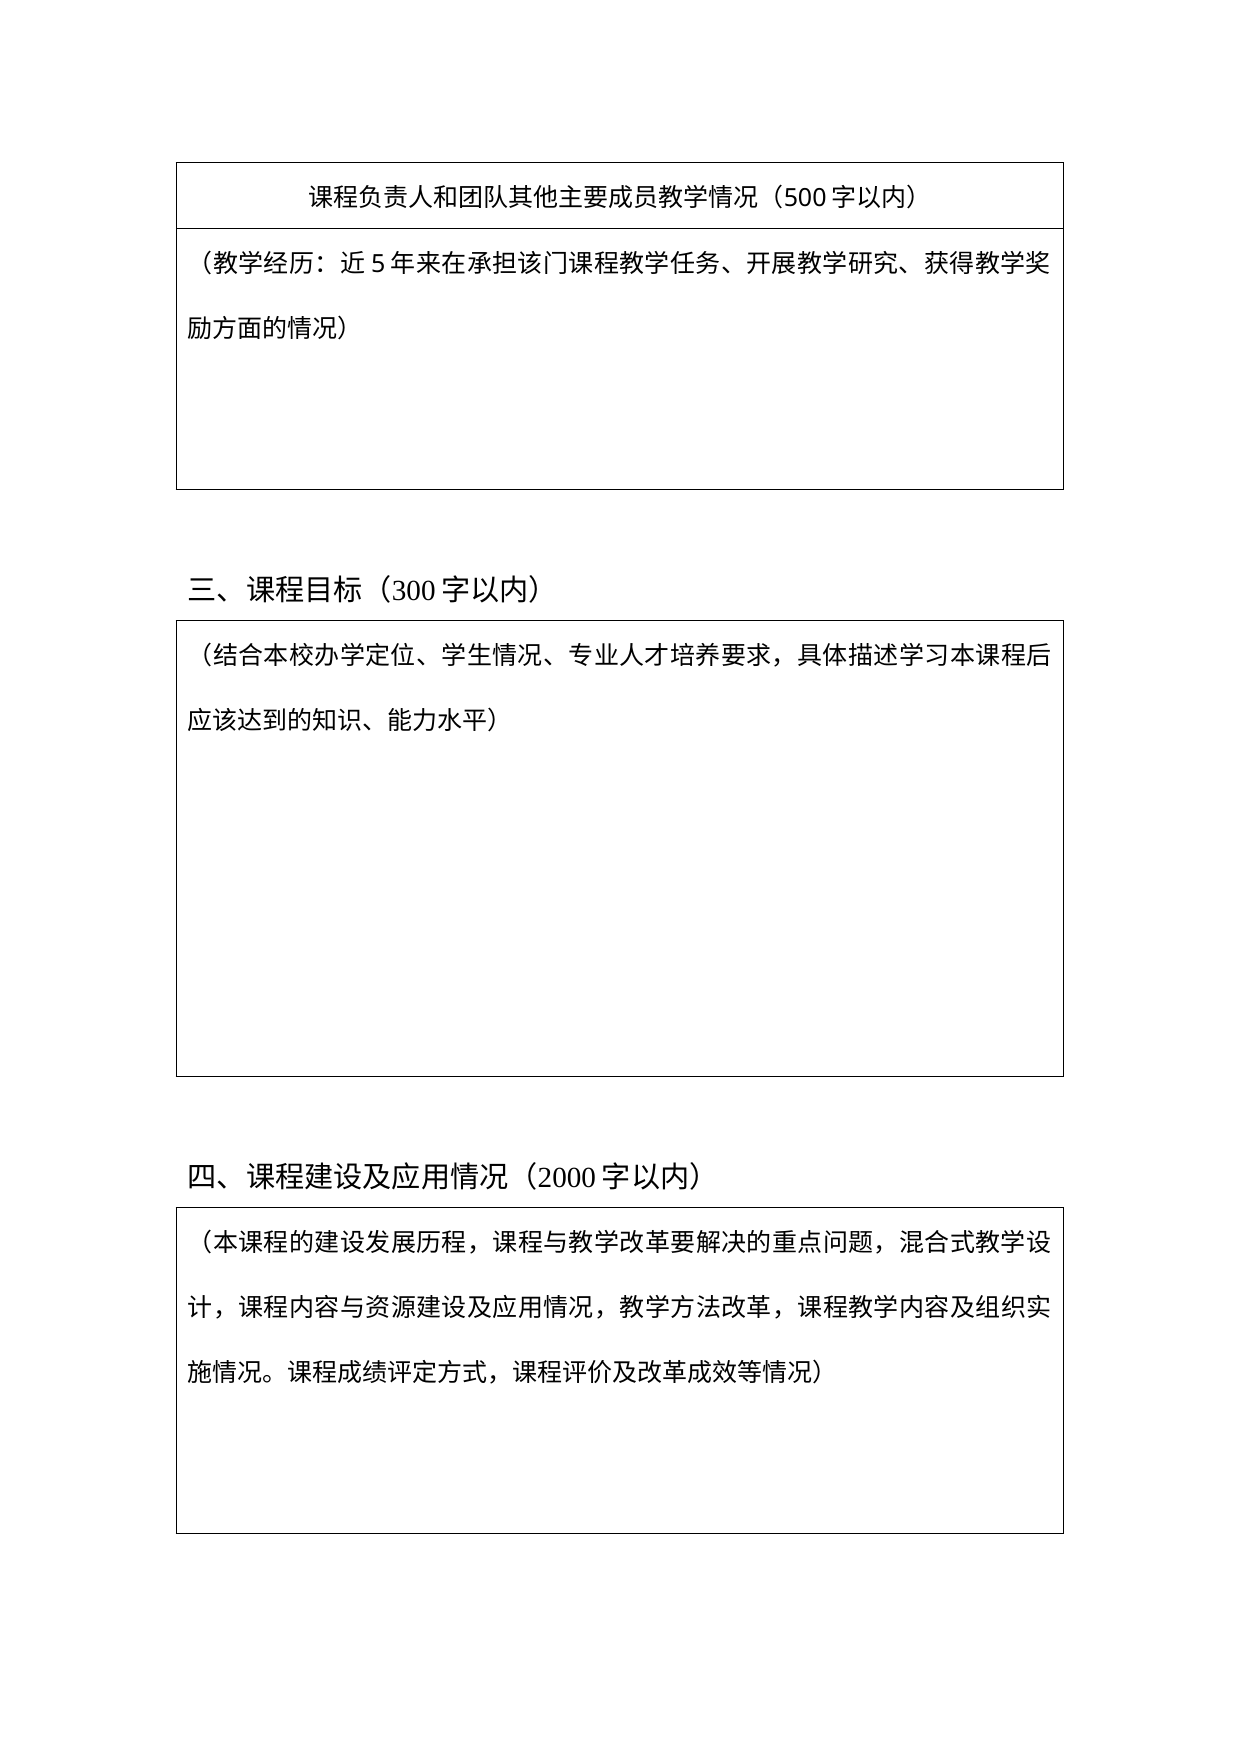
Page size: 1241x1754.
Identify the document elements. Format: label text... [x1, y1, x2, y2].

table_cell 课程负责人和团队其他主要成员教学情况（500字以内） [177, 163, 1063, 228]
list 三、课程目标（300字以内） [187, 555, 1053, 620]
table_cell （教学经历：近5年来在承担该门课程教学任务、开展教学研究、获得教学奖励方面的情况） [177, 229, 1063, 489]
table_header （结合本校办学定位、学生情况、专业人才培养要求，具体描述学习本课程后应该达到的知识、能力水平） [177, 621, 1063, 1076]
list 四、课程建设及应用情况（2000字以内） [187, 1142, 1053, 1207]
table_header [177, 1208, 1063, 1533]
